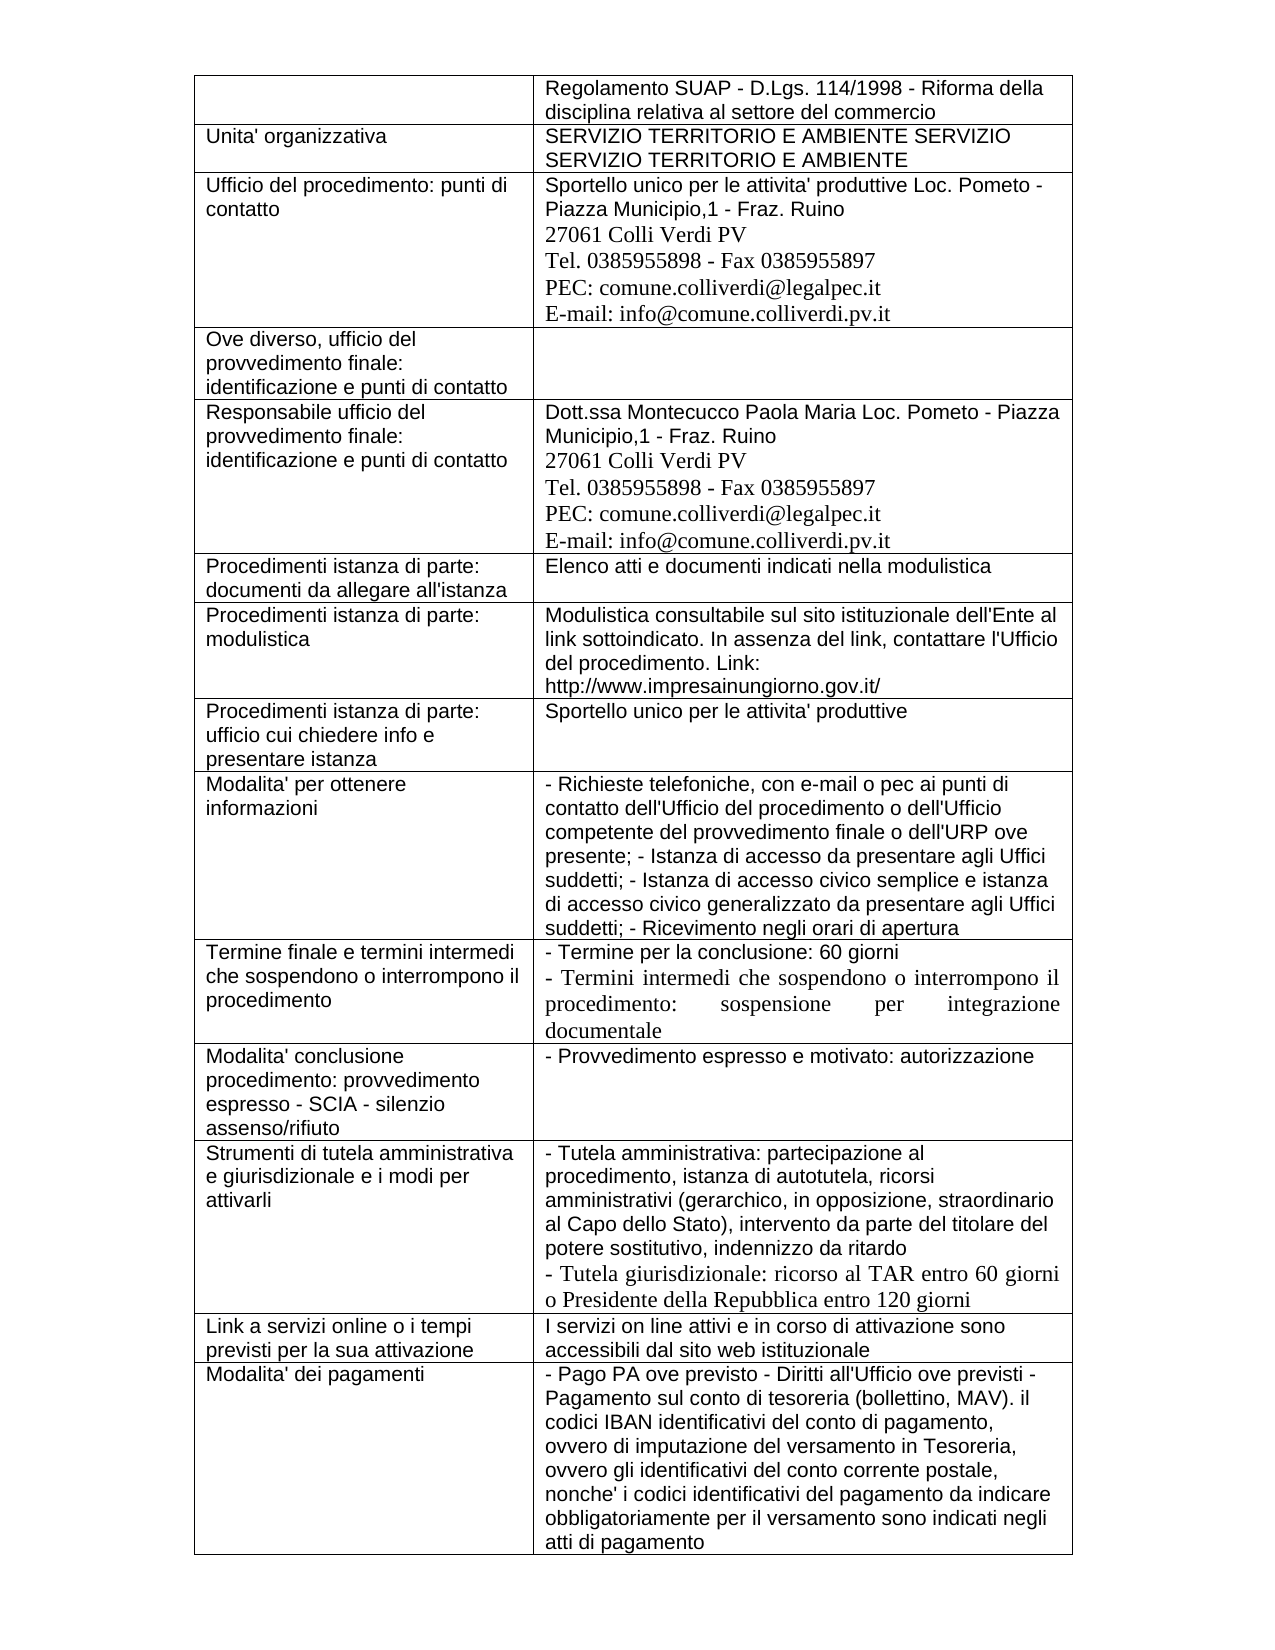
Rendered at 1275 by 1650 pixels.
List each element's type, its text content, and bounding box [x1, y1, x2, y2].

table_cell Ove diverso, ufficio del provvedimento finale: identificazione e punti di contatto [195, 328, 533, 399]
table_cell - Tutela amministrativa: partecipazione al procedimento, istanza di autotutela, ricorsi amministrativi (gerarchico, in opposizione, straordinario al Capo dello Stato), intervento da parte del titolare del potere sostitutivo, indennizzo da ritardo - Tutela giurisdizionale: ricorso al TAR entro 60 giorni o Presidente della Repubblica entro 120 giorni [534, 1141, 1072, 1313]
table_cell [534, 328, 1072, 399]
table_cell - Termine per la conclusione: 60 giorni - Termini intermedi che sospendono o interrompono il procedimento: sospensione per integrazione documentale [534, 940, 1072, 1043]
table_cell Procedimenti istanza di parte: documenti da allegare all'istanza [195, 554, 533, 602]
table_cell Procedimenti istanza di parte: modulistica [195, 603, 533, 698]
table_cell Modalita' dei pagamenti [195, 1363, 533, 1554]
table_cell Link a servizi online o i tempi previsti per la sua attivazione [195, 1314, 533, 1361]
table_cell Elenco atti e documenti indicati nella modulistica [534, 554, 1072, 602]
table_cell I servizi on line attivi e in corso di attivazione sono accessibili dal sito web istituzionale [534, 1314, 1072, 1361]
table_cell - Pago PA ove previsto - Diritti all'Ufficio ove previsti - Pagamento sul conto di tesoreria (bollettino, MAV). il codici IBAN identificativi del conto di pagamento, ovvero di imputazione del versamento in Tesoreria, ovvero gli identificativi del conto corrente postale, nonche' i codici identificativi del pagamento da indicare obbligatoriamente per il versamento sono indicati negli atti di pagamento [534, 1363, 1072, 1554]
table_cell Responsabile ufficio del provvedimento finale: identificazione e punti di contatto [195, 400, 533, 553]
table_cell Strumenti di tutela amministrativa e giurisdizionale e i modi per attivarli [195, 1141, 533, 1313]
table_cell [195, 76, 533, 124]
table_cell - Provvedimento espresso e motivato: autorizzazione [534, 1044, 1072, 1139]
table_cell Ufficio del procedimento: punti di contatto [195, 173, 533, 326]
table_cell Unita' organizzativa [195, 125, 533, 172]
table_cell Dott.ssa Montecucco Paola Maria Loc. Pometo - Piazza Municipio,1 - Fraz. Ruino 27061 Colli Verdi PV Tel. 0385955898 - Fax 0385955897 PEC: comune.colliverdi@legalpec.it E-mail: info@comune.colliverdi.pv.it [534, 400, 1072, 553]
table_cell Sportello unico per le attivita' produttive [534, 699, 1072, 771]
table_cell Sportello unico per le attivita' produttive Loc. Pometo - Piazza Municipio,1 - Fraz. Ruino 27061 Colli Verdi PV Tel. 0385955898 - Fax 0385955897 PEC: comune.colliverdi@legalpec.it E-mail: info@comune.colliverdi.pv.it [534, 173, 1072, 326]
table_cell Modalita' conclusione procedimento: provvedimento espresso - SCIA - silenzio assenso/rifiuto [195, 1044, 533, 1139]
table_cell Termine finale e termini intermedi che sospendono o interrompono il procedimento [195, 940, 533, 1043]
table_cell Procedimenti istanza di parte: ufficio cui chiedere info e presentare istanza [195, 699, 533, 771]
table_cell SERVIZIO TERRITORIO E AMBIENTE SERVIZIO SERVIZIO TERRITORIO E AMBIENTE [534, 125, 1072, 172]
table_cell - Richieste telefoniche, con e-mail o pec ai punti di contatto dell'Ufficio del procedimento o dell'Ufficio competente del provvedimento finale o dell'URP ove presente; - Istanza di accesso da presentare agli Uffici suddetti; - Istanza di accesso civico semplice e istanza di accesso civico generalizzato da presentare agli Uffici suddetti; - Ricevimento negli orari di apertura [534, 772, 1072, 939]
table_cell Modulistica consultabile sul sito istituzionale dell'Ente al link sottoindicato. In assenza del link, contattare l'Ufficio del procedimento. Link: http://www.impresainungiorno.gov.it/ [534, 603, 1072, 698]
table_cell Modalita' per ottenere informazioni [195, 772, 533, 939]
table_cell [534, 76, 1072, 124]
